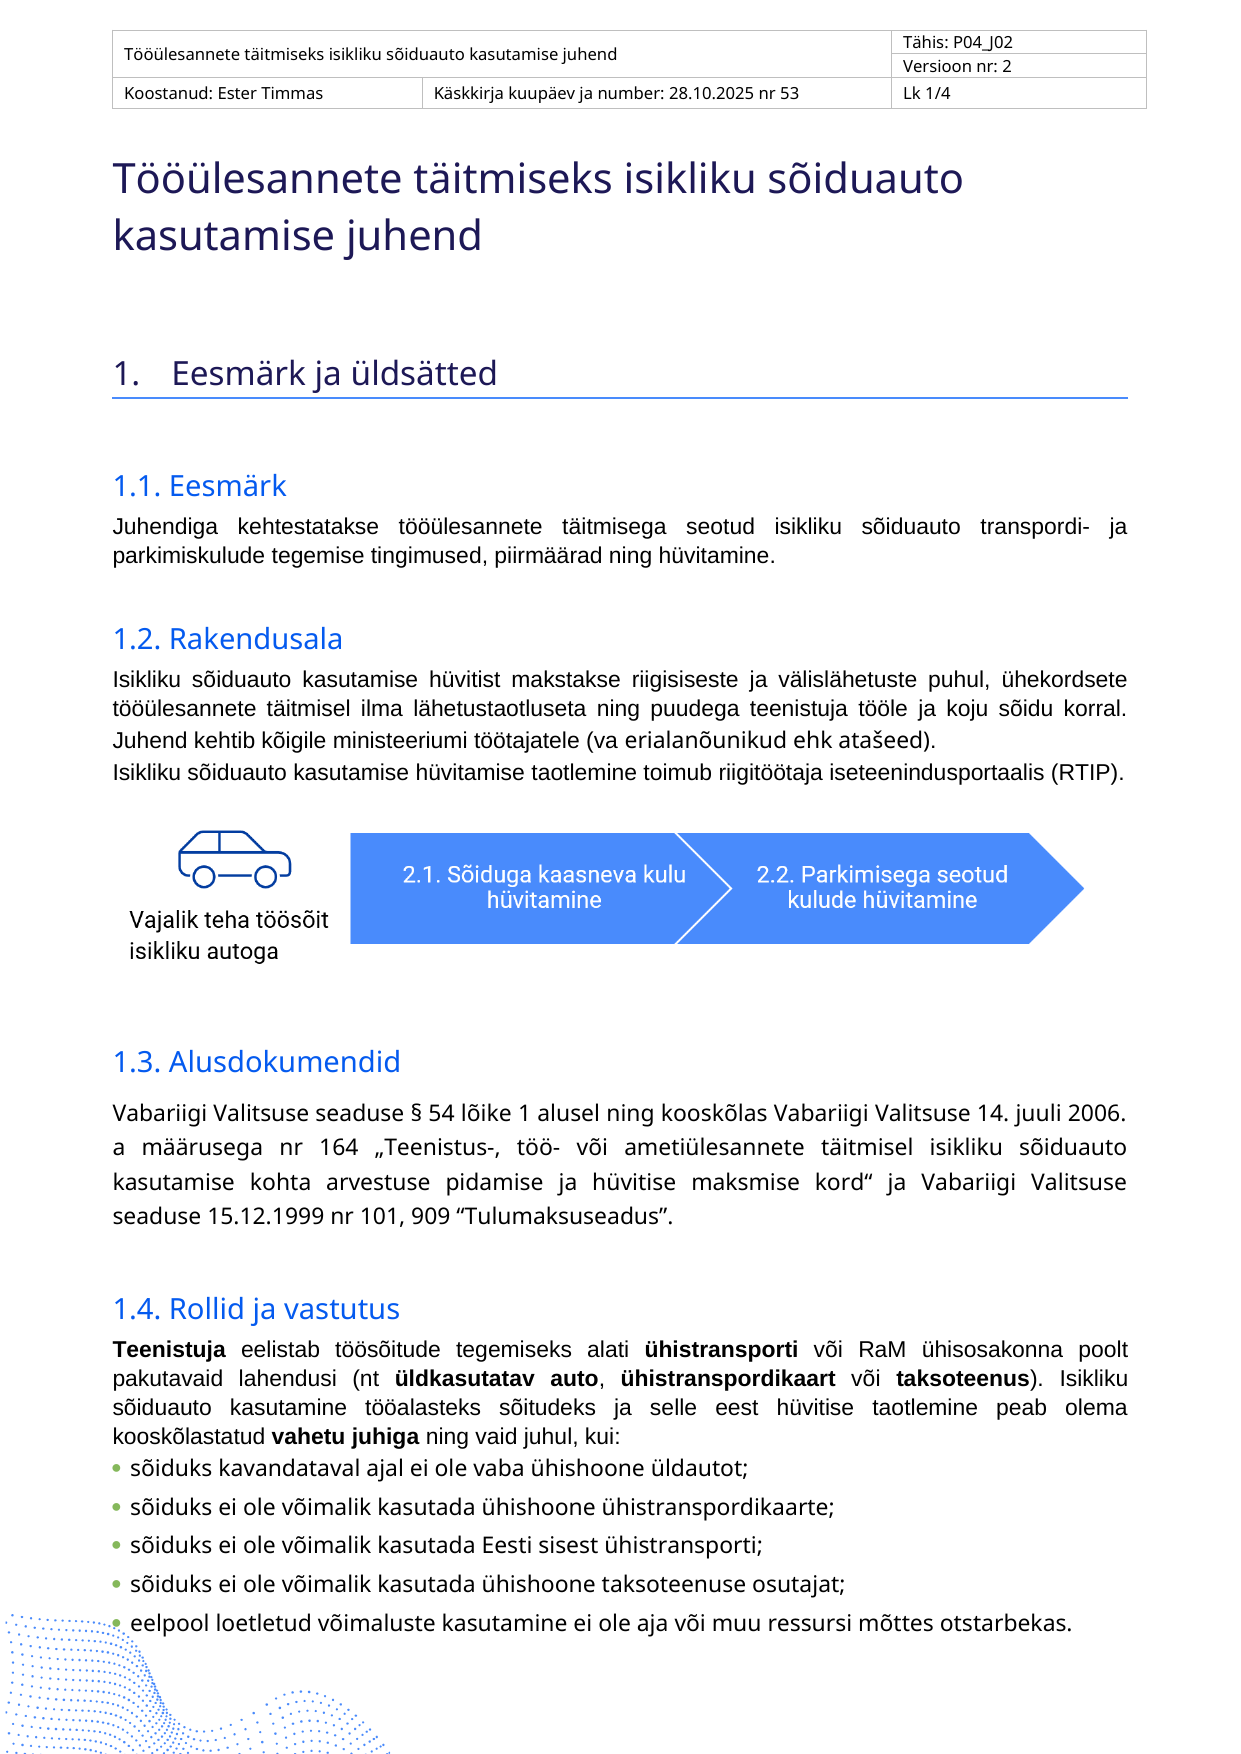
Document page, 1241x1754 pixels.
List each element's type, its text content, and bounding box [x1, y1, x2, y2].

subtitle Tööülesannete täitmiseks isikliku sõiduauto kasutamise juhend [112, 148, 1128, 262]
text eelpool loetletud võimaluste kasutamine ei ole aja või muu ressursi mõttes otstarbekas. [112, 1606, 1128, 1638]
subtitle Eesmärk ja üldsätted [112, 349, 1128, 397]
picture [112, 800, 1130, 979]
subtitle 1.2. Rakendusala [112, 618, 1128, 658]
text sõiduks ei ole võimalik kasutada ühishoone ühistranspordikaarte; [112, 1491, 1128, 1522]
text Teenistuja eelistab töösõitude tegemiseks alati ühistransporti või RaM ühisosakonna poolt pakutavaid lahendusi (nt üldkasutatav auto, ühistranspordikaart või taksoteenus). Isikliku sõiduauto kasutamine tööalasteks sõitudeks ja selle eest hüvitise taotlemine peab olema kooskõlastatud vahetu juhiga ning vaid juhul, kui: [112, 1336, 1128, 1450]
subtitle 1.1. Eesmärk [112, 465, 1128, 505]
text sõiduks ei ole võimalik kasutada ühishoone taksoteenuse osutajat; [112, 1568, 1128, 1599]
picture [0, 1606, 391, 1754]
text Juhendiga kehtestatakse tööülesannete täitmisega seotud isikliku sõiduauto transpordi- ja parkimiskulude tegemise tingimused, piirmäärad ning hüvitamine. [112, 513, 1128, 568]
subtitle 1.3. Alusdokumendid [112, 1041, 1128, 1081]
text Isikliku sõiduauto kasutamise hüvitist makstakse riigisiseste ja välislähetuste puhul, ühekordsete tööülesannete täitmisel ilma lähetustaotluseta ning puudega teenistuja tööle ja koju sõidu korral. Juhend kehtib kõigile ministeeriumi töötajatele (va erialanõunikud ehk atašeed). [112, 666, 1128, 756]
text sõiduks kavandataval ajal ei ole vaba ühishoone üldautot; [112, 1452, 1128, 1483]
text Isikliku sõiduauto kasutamise hüvitamise taotlemine toimub riigitöötaja iseteenindusportaalis (RTIP). [112, 759, 1128, 785]
subtitle 1.4. Rollid ja vastutus [112, 1288, 1128, 1328]
text Vabariigi Valitsuse seaduse § 54 lõike 1 alusel ning kooskõlas Vabariigi Valitsuse 14. juuli 2006. a määrusega nr 164 „Teenistus-, töö- või ametiülesannete täitmisel isikliku sõiduauto kasutamise kohta arvestuse pidamise ja hüvitise maksmise kord“ ja Vabariigi Valitsuse seaduse 15.12.1999 nr 101, 909 “Tulumaksuseadus”. [112, 1097, 1128, 1231]
text sõiduks ei ole võimalik kasutada Eesti sisest ühistransporti; [112, 1529, 1128, 1561]
